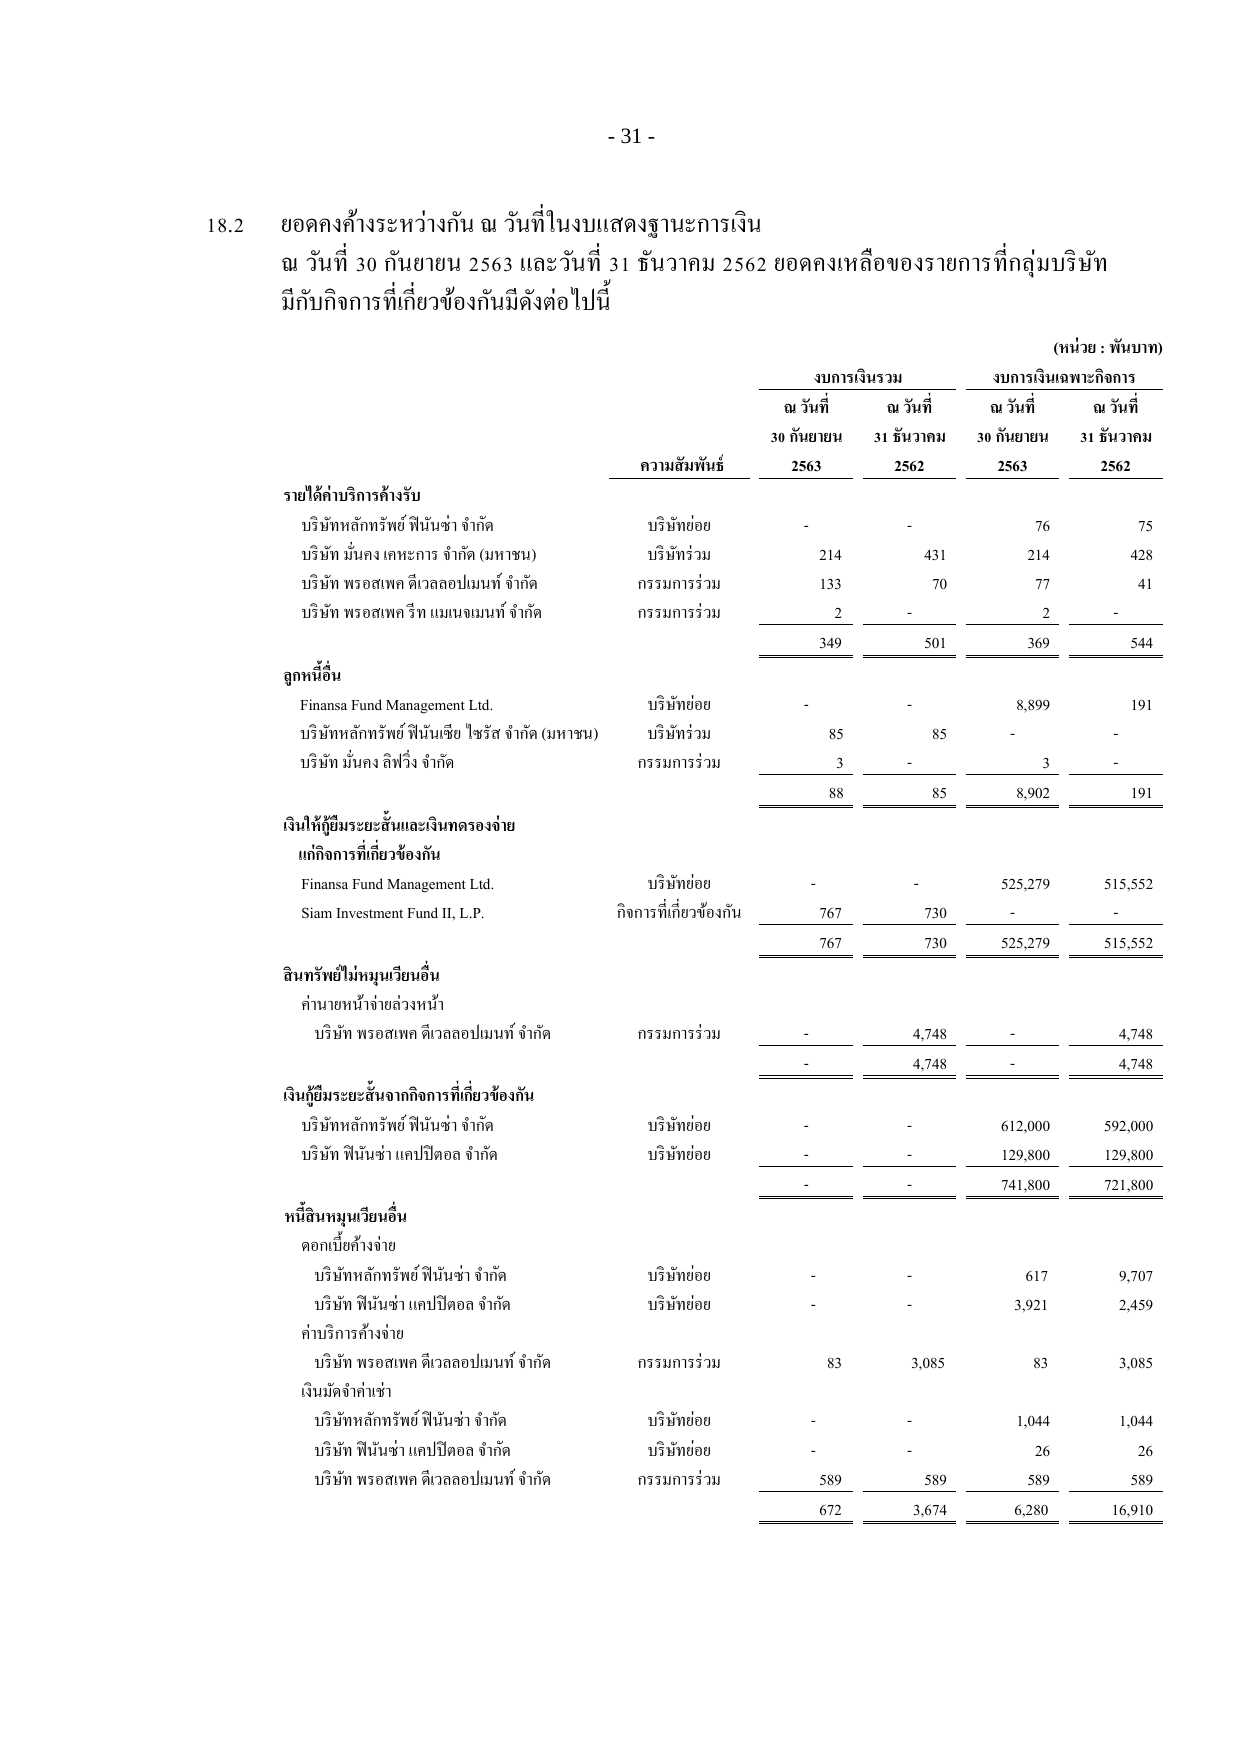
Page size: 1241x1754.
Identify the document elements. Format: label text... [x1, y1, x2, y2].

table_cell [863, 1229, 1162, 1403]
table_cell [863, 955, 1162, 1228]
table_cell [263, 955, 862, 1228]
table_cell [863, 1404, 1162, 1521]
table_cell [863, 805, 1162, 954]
text ณ วันที่ 30 กันยายน 2563 และวันที่ 31 ธันวาคม 2562 ยอดคงเหลือของรายการที่กลุ่มบริษัทมีกับกิจการที่เกี่ยวข้องกันมีดังต่อไปนี้ [281, 241, 1113, 318]
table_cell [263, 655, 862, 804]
subtitle 18.2 ยอดคงค้างระหว่างกัน ณ วันที่ในงบแสดงฐานะการเงิน [206, 202, 1113, 241]
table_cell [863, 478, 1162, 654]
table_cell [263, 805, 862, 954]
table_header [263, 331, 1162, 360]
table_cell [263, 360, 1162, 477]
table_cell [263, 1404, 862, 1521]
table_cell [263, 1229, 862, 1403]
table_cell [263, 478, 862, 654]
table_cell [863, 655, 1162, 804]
